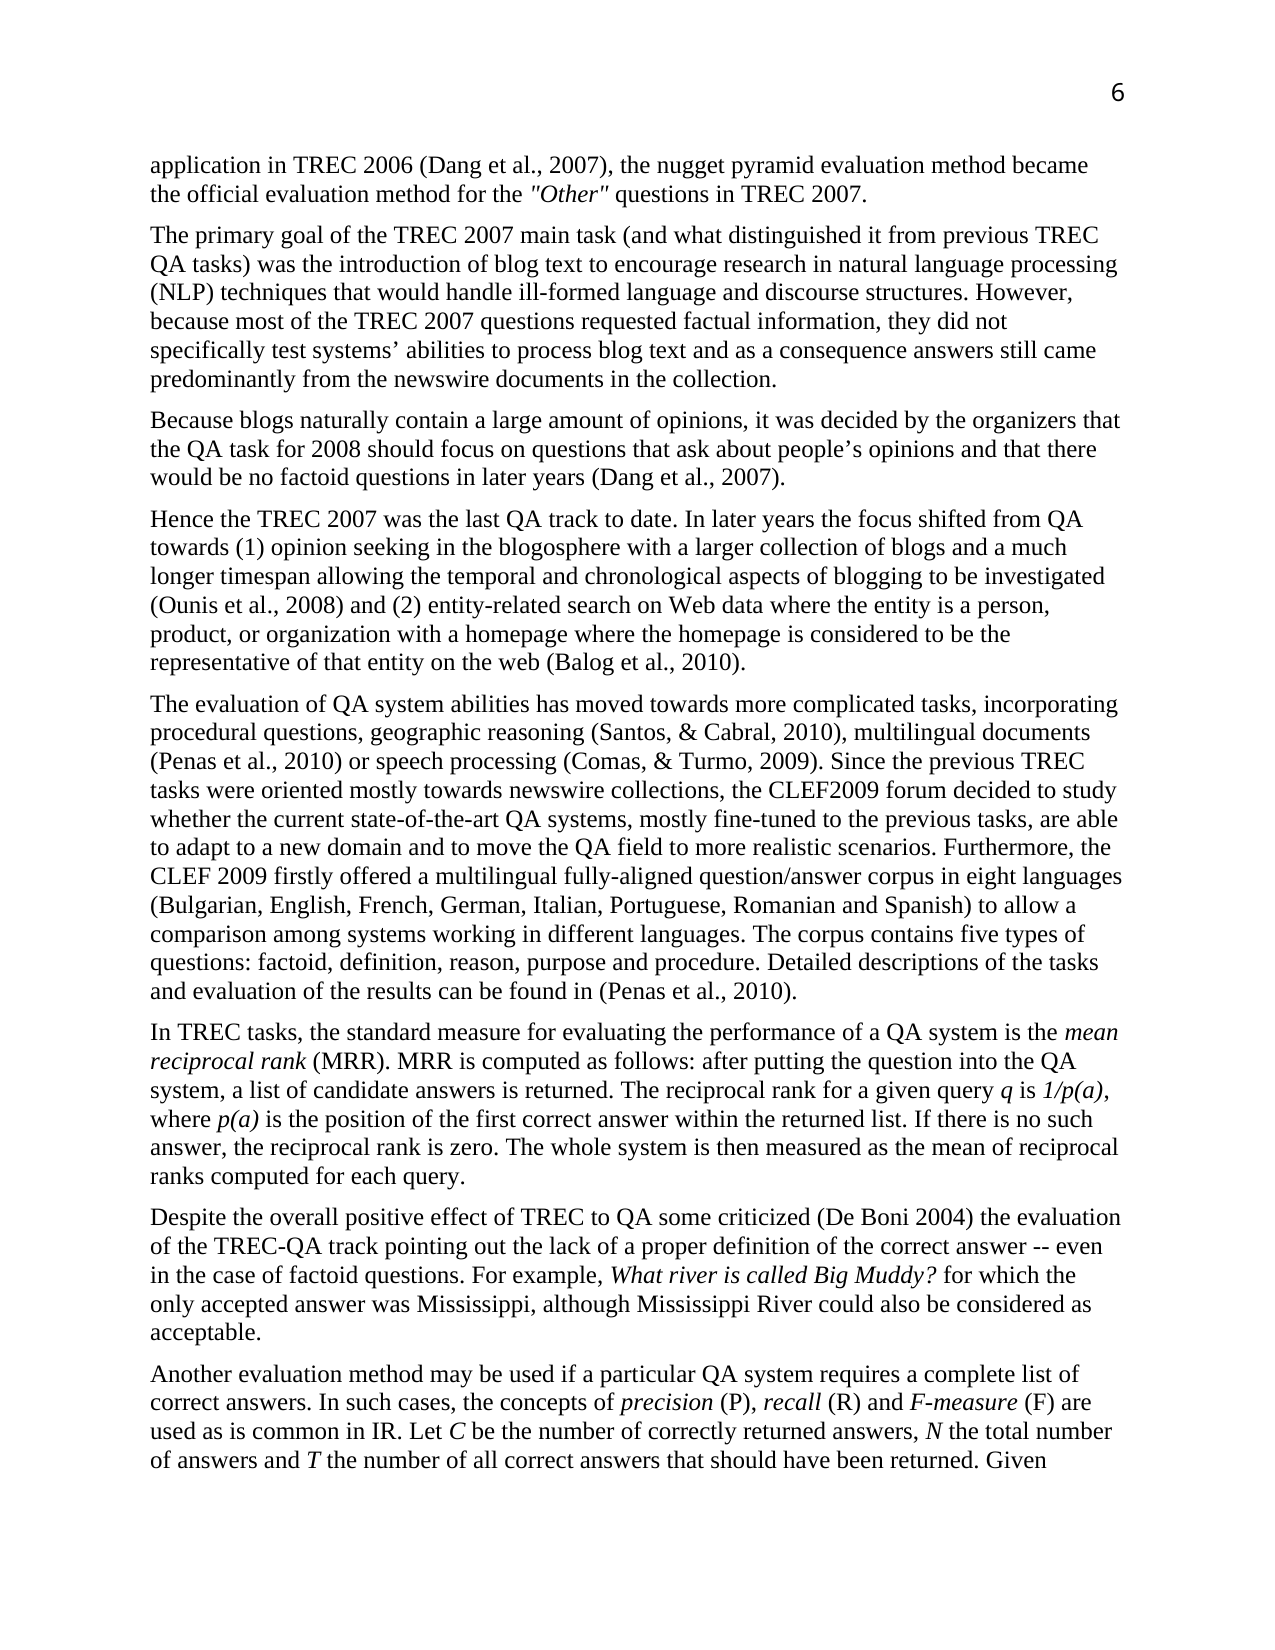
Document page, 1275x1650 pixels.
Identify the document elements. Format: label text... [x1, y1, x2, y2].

text Despite the overall positive effect of TREC to QA some criticized (De Boni 2004) the evaluation of the TREC-QA track pointing out the lack of a proper definition of the correct answer -- even in the case of factoid questions. For example, What river is called Big Muddy? for which the only accepted answer was Mississippi, although Mississippi River could also be considered as acceptable. [150, 1202, 1125, 1346]
text In TREC tasks, the standard measure for evaluating the performance of a QA system is the mean reciprocal rank (MRR). MRR is computed as follows: after putting the question into the QA system, a list of candidate answers is returned. The reciprocal rank for a given query q is 1/p(a), where p(a) is the position of the first correct answer within the returned list. If there is no such answer, the reciprocal rank is zero. The whole system is then measured as the mean of reciprocal ranks computed for each query. [150, 1017, 1125, 1190]
text The evaluation of QA system abilities has moved towards more complicated tasks, incorporating procedural questions, geographic reasoning (Santos, & Cabral, 2010), multilingual documents (Penas et al., 2010) or speech processing (Comas, & Turmo, 2009). Since the previous TREC tasks were oriented mostly towards newswire collections, the CLEF2009 forum decided to study whether the current state-of-the-art QA systems, mostly fine-tuned to the previous tasks, are able to adapt to a new domain and to move the QA field to more realistic scenarios. Furthermore, the CLEF 2009 firstly offered a multilingual fully-aligned question/answer corpus in eight languages (Bulgarian, English, French, German, Italian, Portuguese, Romanian and Spanish) to allow a comparison among systems working in different languages. The corpus contains five types of questions: factoid, definition, reason, purpose and procedure. Detailed descriptions of the tasks and evaluation of the results can be found in (Penas et al., 2010). [150, 689, 1125, 1005]
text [150, 1359, 1125, 1474]
text The primary goal of the TREC 2007 main task (and what distinguished it from previous TREC QA tasks) was the introduction of blog text to encourage research in natural language processing (NLP) techniques that would handle ill-formed language and discourse structures. However, because most of the TREC 2007 questions requested factual information, they did not specifically test systems’ abilities to process blog text and as a consequence answers still came predominantly from the newswire documents in the collection. [150, 220, 1125, 392]
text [150, 150, 1125, 207]
text Hence the TREC 2007 was the last QA track to date. In later years the focus shifted from QA towards (1) opinion seeking in the blogosphere with a larger collection of blogs and a much longer timespan allowing the temporal and chronological aspects of blogging to be investigated (Ounis et al., 2008) and (2) entity-related search on Web data where the entity is a person, product, or organization with a homepage where the homepage is considered to be the representative of that entity on the web (Balog et al., 2010). [150, 504, 1125, 676]
text Because blogs naturally contain a large amount of opinions, it was decided by the organizers that the QA task for 2008 should focus on questions that ask about people’s opinions and that there would be no factoid questions in later years (Dang et al., 2007). [150, 405, 1125, 491]
